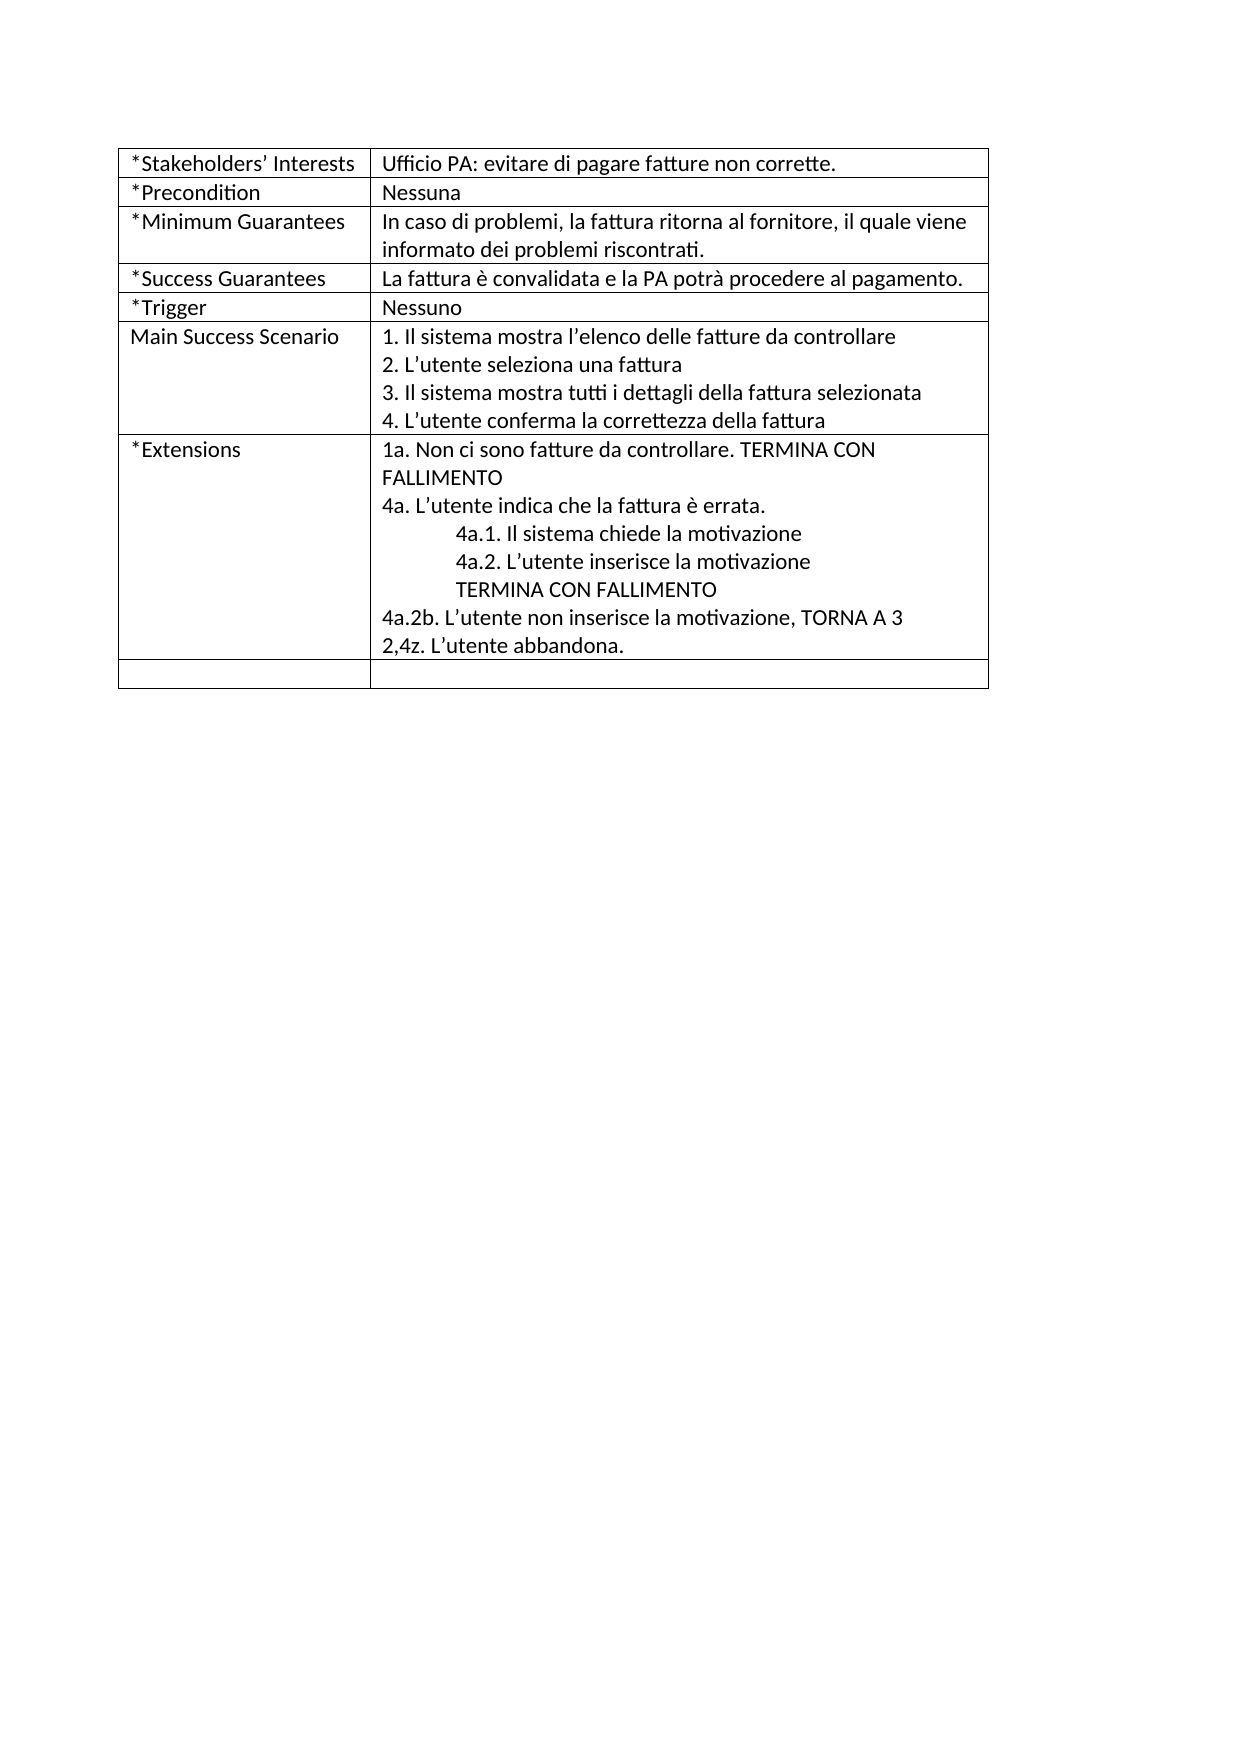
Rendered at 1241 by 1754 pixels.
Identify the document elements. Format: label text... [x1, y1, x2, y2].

table_cell *Trigger [119, 293, 370, 321]
table_cell La fattura è convalidata e la PA potrà procedere al pagamento. [371, 264, 988, 292]
table_cell 1a. Non ci sono fatture da controllare. TERMINA CON FALLIMENTO 4a. L’utente indica che la fattura è errata. 4a.1. Il sistema chiede la motivazione 4a.2. L’utente inserisce la motivazione TERMINA CON FALLIMENTO 4a.2b. L’utente non inserisce la motivazione, TORNA A 3 2,4z. L’utente abbandona. [371, 435, 988, 659]
table_cell *Success Guarantees [119, 264, 370, 292]
table_cell Nessuno [371, 293, 988, 321]
table_cell Nessuna [371, 178, 988, 206]
table_cell *Extensions [119, 435, 370, 659]
table_cell *Minimum Guarantees [119, 207, 370, 263]
table_cell *Precondition [119, 178, 370, 206]
table_cell Main Success Scenario [119, 322, 370, 434]
table_cell 1. Il sistema mostra l’elenco delle fatture da controllare 2. L’utente seleziona una fattura 3. Il sistema mostra tutti i dettagli della fattura selezionata 4. L’utente conferma la correttezza della fattura [371, 322, 988, 434]
table_cell *Stakeholders’ Interests [119, 149, 370, 177]
table_cell [119, 660, 370, 688]
table_cell [371, 660, 988, 688]
table_cell In caso di problemi, la fattura ritorna al fornitore, il quale viene informato dei problemi riscontrati. [371, 207, 988, 263]
table_cell Ufficio PA: evitare di pagare fatture non corrette. [371, 149, 988, 177]
